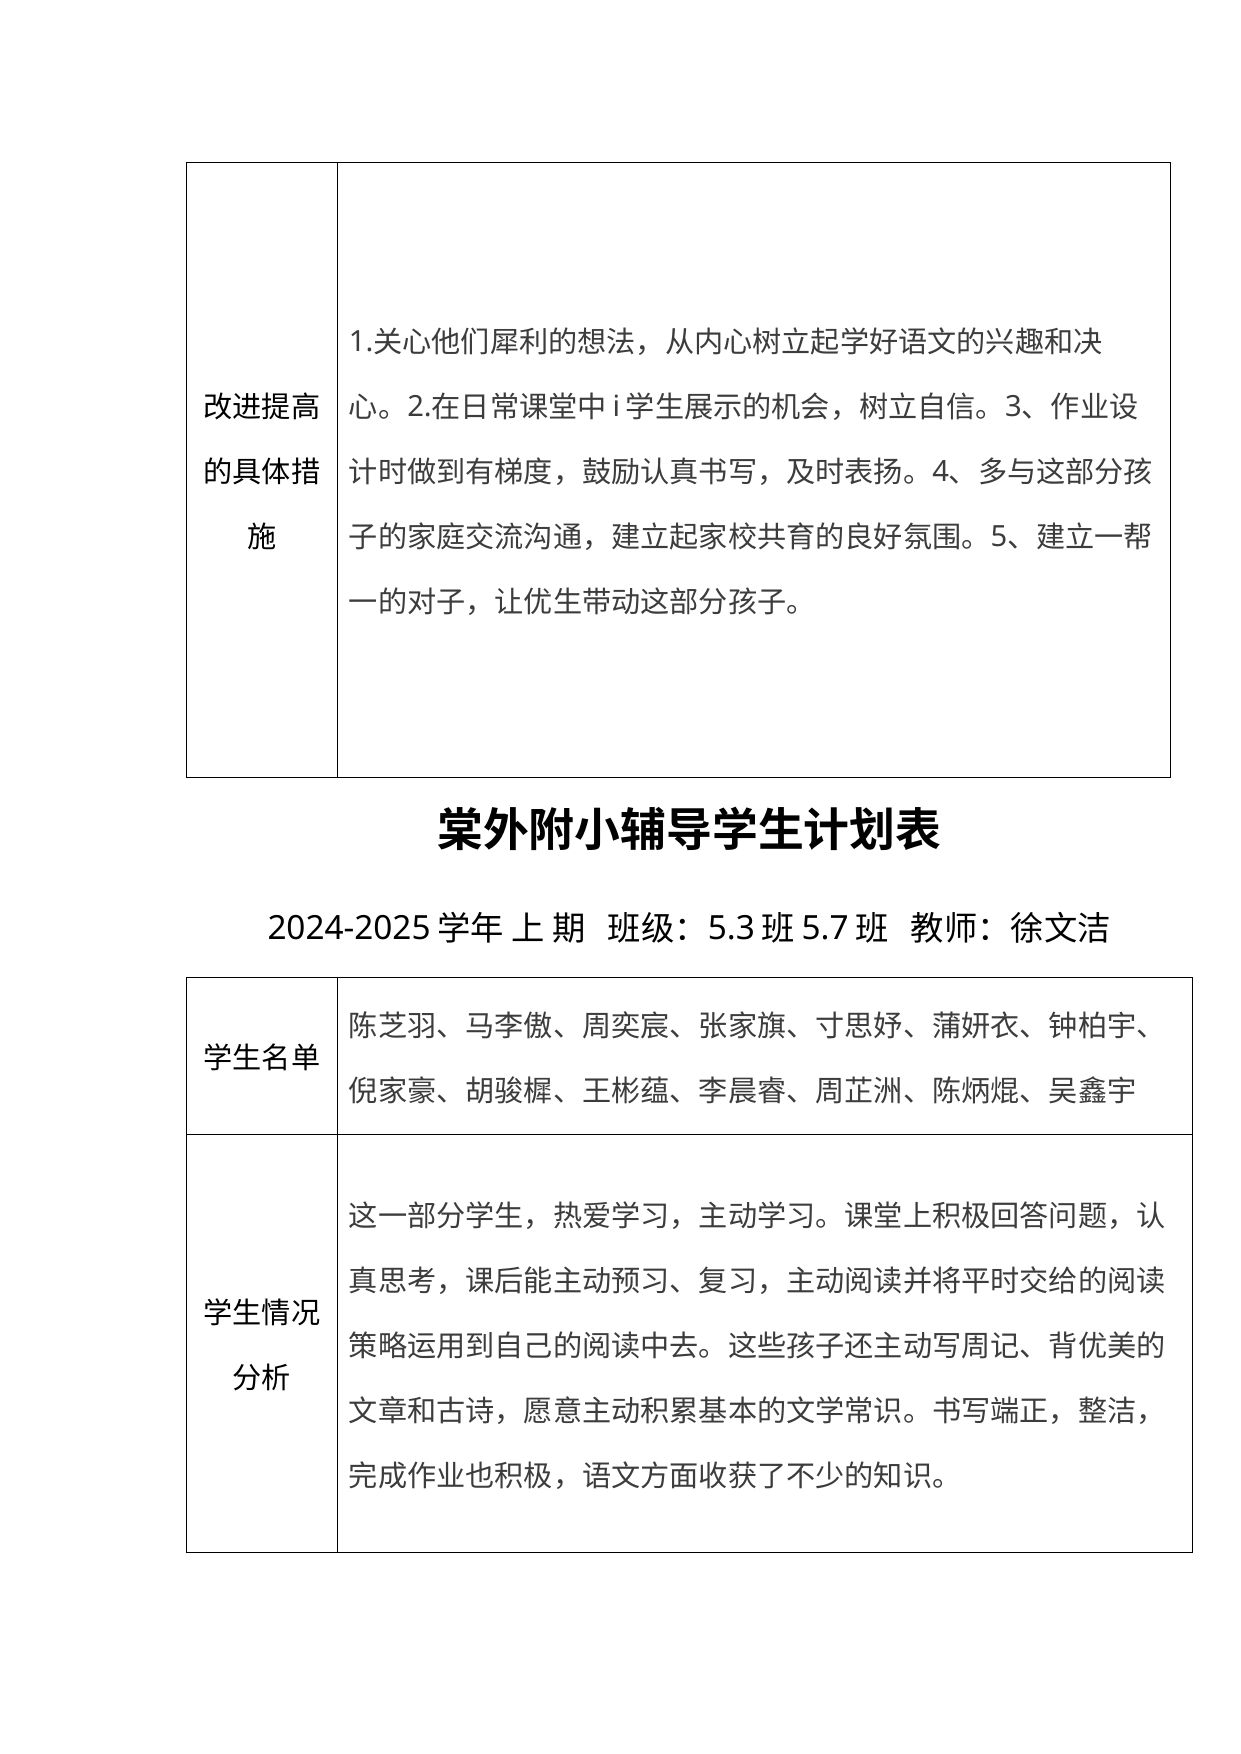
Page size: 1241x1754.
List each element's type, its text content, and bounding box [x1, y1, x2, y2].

table_cell 1.关心他们犀利的想法，从内心树立起学好语文的兴趣和决心。2.在日常课堂中i学生展示的机会，树立自信。3、作业设计时做到有梯度，鼓励认真书写，及时表扬。4、多与这部分孩子的家庭交流沟通，建立起家校共育的良好氛围。5、建立一帮一的对子，让优生带动这部分孩子。 [338, 163, 1170, 777]
table_cell 棠外附小辅导学生计划表 [186, 777, 1192, 875]
table_cell 学生情况分析 [187, 1135, 337, 1552]
table_cell 2024-2025学年 上 期 班级：5.3班5.7班 教师：徐文洁 [186, 875, 1192, 977]
table_cell 改进提高的具体措施 [187, 163, 337, 777]
table_cell 学生名单 [187, 978, 337, 1133]
table_cell 陈芝羽、马李傲、周奕宸、张家旗、寸思妤、蒲妍衣、钟柏宇、倪家豪、胡骏樨、王彬蕴、李晨睿、周芷洲、陈炳焜、吴鑫宇 [338, 978, 1192, 1133]
table_cell 这一部分学生，热爱学习，主动学习。课堂上积极回答问题，认真思考，课后能主动预习、复习，主动阅读并将平时交给的阅读策略运用到自己的阅读中去。这些孩子还主动写周记、背优美的文章和古诗，愿意主动积累基本的文学常识。书写端正，整洁，完成作业也积极，语文方面收获了不少的知识。 [338, 1135, 1192, 1552]
